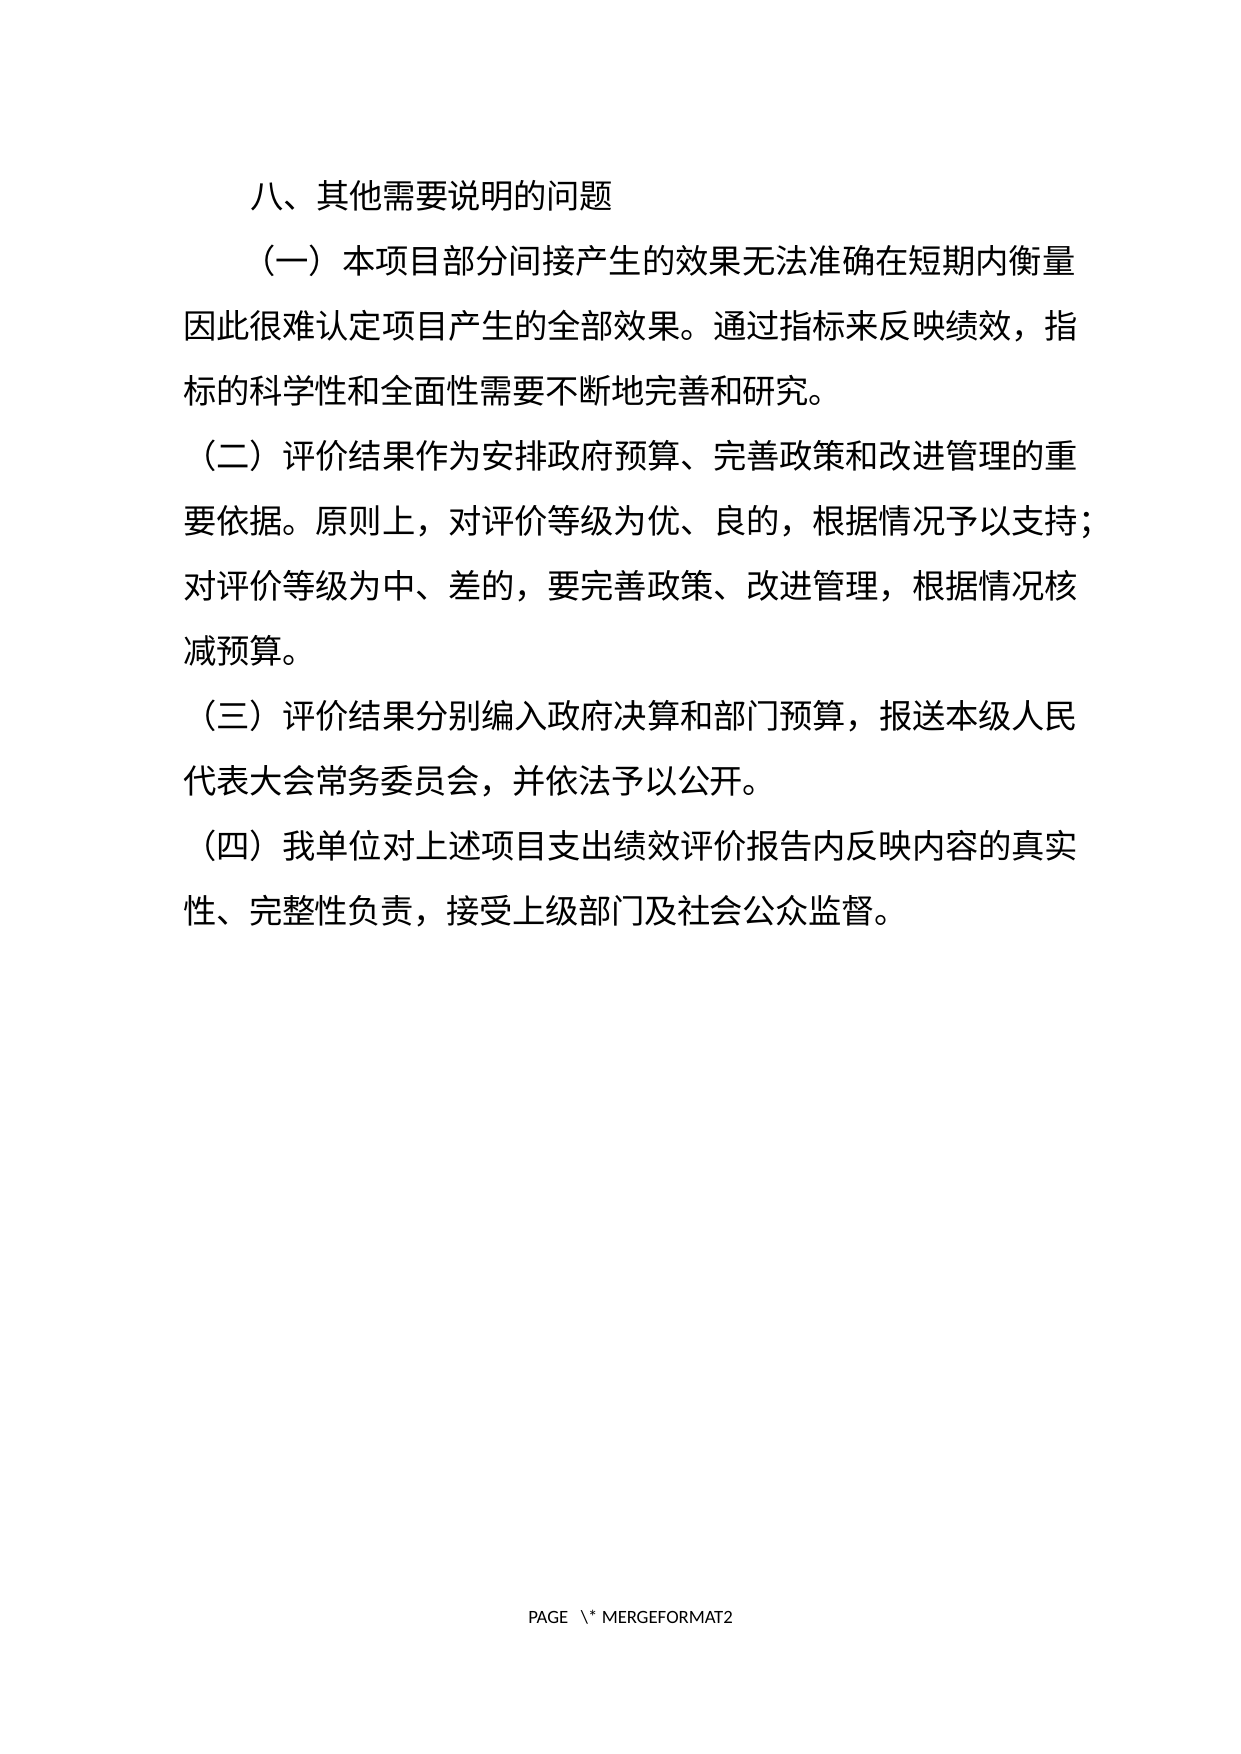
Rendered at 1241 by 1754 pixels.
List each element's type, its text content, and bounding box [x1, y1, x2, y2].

text 八、其他需要说明的问题 [183, 162, 1078, 227]
text （一）本项目部分间接产生的效果无法准确在短期内衡量，因此很难认定项目产生的全部效果。通过指标来反映绩效，指标的科学性和全面性需要不断地完善和研究。 （二）评价结果作为安排政府预算、完善政策和改进管理的重要依据。原则上，对评价等级为优、良的，根据情况予以支持；对评价等级为中、差的，要完善政策、改进管理，根据情况核减预算。 （三）评价结果分别编入政府决算和部门预算，报送本级人民代表大会常务委员会，并依法予以公开。 （四）我单位对上述项目支出绩效评价报告内反映内容的真实性、完整性负责，接受上级部门及社会公众监督。 [183, 227, 1078, 942]
